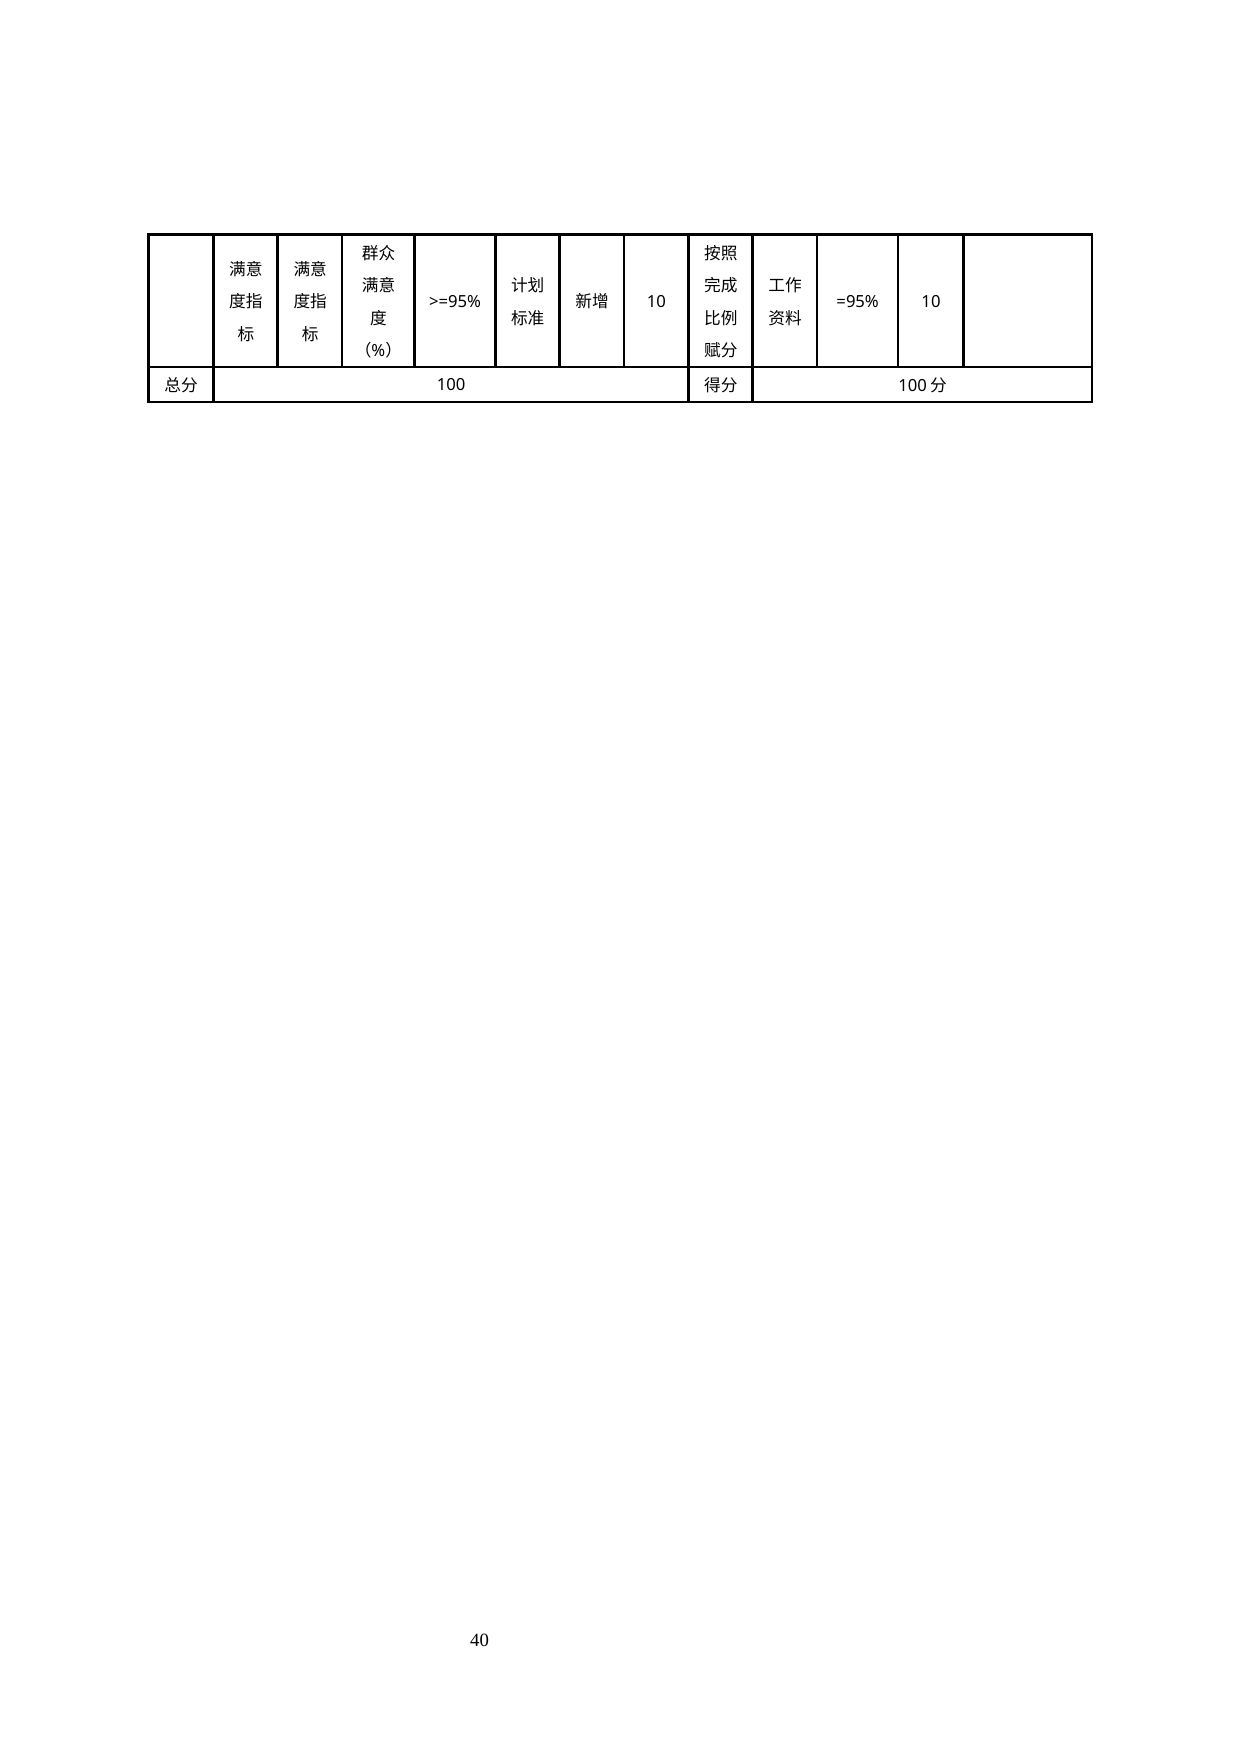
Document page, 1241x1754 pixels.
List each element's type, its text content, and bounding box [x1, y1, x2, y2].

table_cell 工作资料 [754, 236, 816, 366]
table_cell 10 [899, 236, 962, 366]
table_cell 群众满意度（%） [343, 236, 413, 366]
table_cell >=95% [416, 236, 494, 366]
table_cell [965, 236, 1091, 366]
table_cell 满意度指标 [279, 236, 341, 366]
table_cell 100分 [754, 368, 1091, 401]
table_cell 计划标准 [497, 236, 558, 366]
table_cell 100 [215, 368, 687, 401]
table_cell =95% [818, 236, 897, 366]
table_cell 得分 [690, 368, 751, 401]
table_cell 满意度指标 [215, 236, 276, 366]
table_cell 新增 [561, 236, 623, 366]
table_cell 10 [625, 236, 687, 366]
table_cell 按照完成比例赋分 [690, 236, 751, 366]
table_cell 总分 [150, 368, 212, 401]
